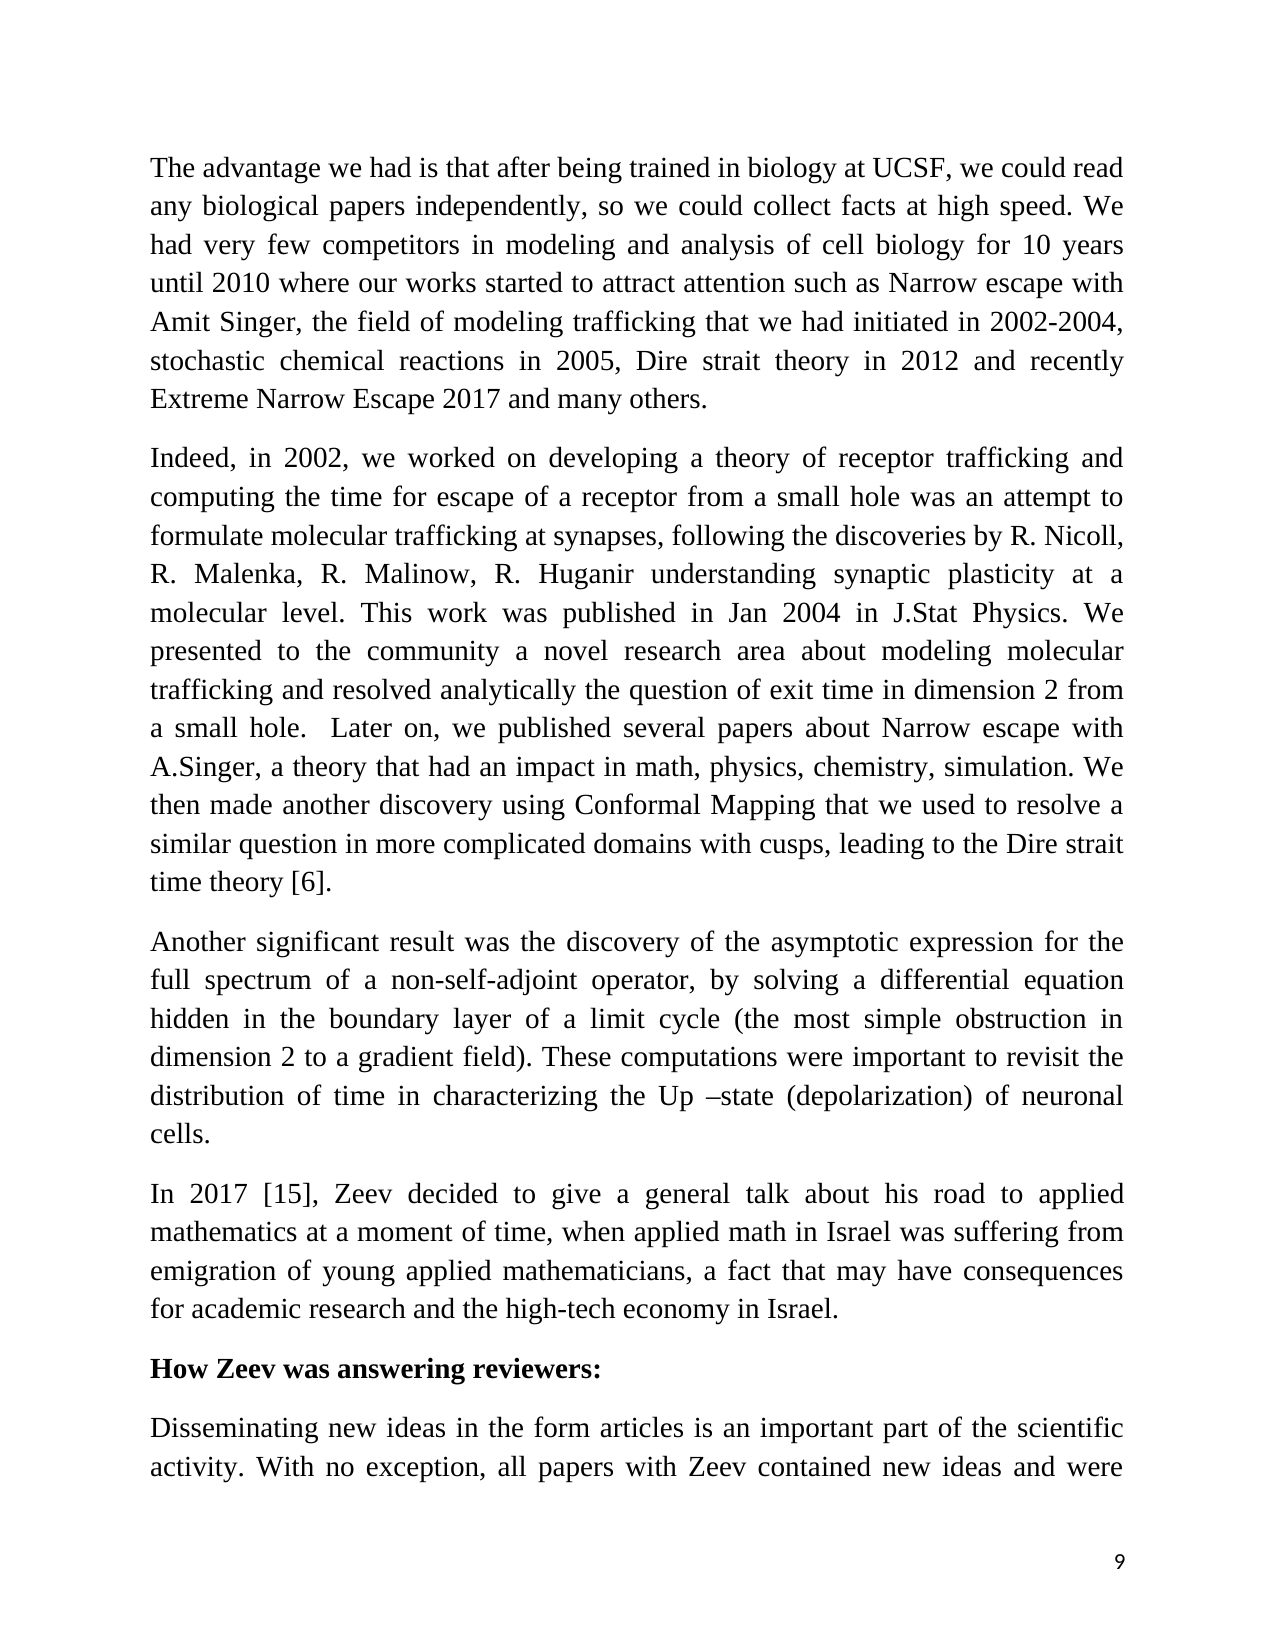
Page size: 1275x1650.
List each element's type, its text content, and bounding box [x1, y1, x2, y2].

text Indeed, in 2002, we worked on developing a theory of receptor trafficking and computing the time for escape of a receptor from a small hole was an attempt to formulate molecular trafficking at synapses, following the discoveries by R. Nicoll, R. Malenka, R. Malinow, R. Huganir understanding synaptic plasticity at a molecular level. This work was published in Jan 2004 in J.Stat Physics. We presented to the community a novel research area about modeling molecular trafficking and resolved analytically the question of exit time in dimension 2 from a small hole. Later on, we published several papers about Narrow escape with A.Singer, a theory that had an impact in math, physics, chemistry, simulation. We then made another discovery using Conformal Mapping that we used to resolve a similar question in more complicated domains with cusps, leading to the Dire strait time theory [6]. [150, 441, 1125, 898]
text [150, 1410, 1125, 1482]
text Another significant result was the discovery of the asymptotic expression for the full spectrum of a non-self-adjoint operator, by solving a differential equation hidden in the boundary layer of a limit cycle (the most simple obstruction in dimension 2 to a gradient field). These computations were important to revisit the distribution of time in characterizing the Up –state (depolarization) of neuronal cells. [150, 924, 1125, 1150]
text How Zeev was answering reviewers: [150, 1351, 1125, 1384]
text In 2017 [15], Zeev decided to give a general talk about his road to applied mathematics at a moment of time, when applied math in Israel was suffering from emigration of young applied mathematicians, a fact that may have consequences for academic research and the high-tech economy in Israel. [150, 1176, 1125, 1325]
text The advantage we had is that after being trained in biology at UCSF, we could read any biological papers independently, so we could collect facts at high speed. We had very few competitors in modeling and analysis of cell biology for 10 years until 2010 where our works started to attract attention such as Narrow escape with Amit Singer, the field of modeling trafficking that we had initiated in 2002-2004, stochastic chemical reactions in 2005, Dire strait theory in 2012 and recently Extreme Narrow Escape 2017 and many others. [150, 150, 1125, 415]
